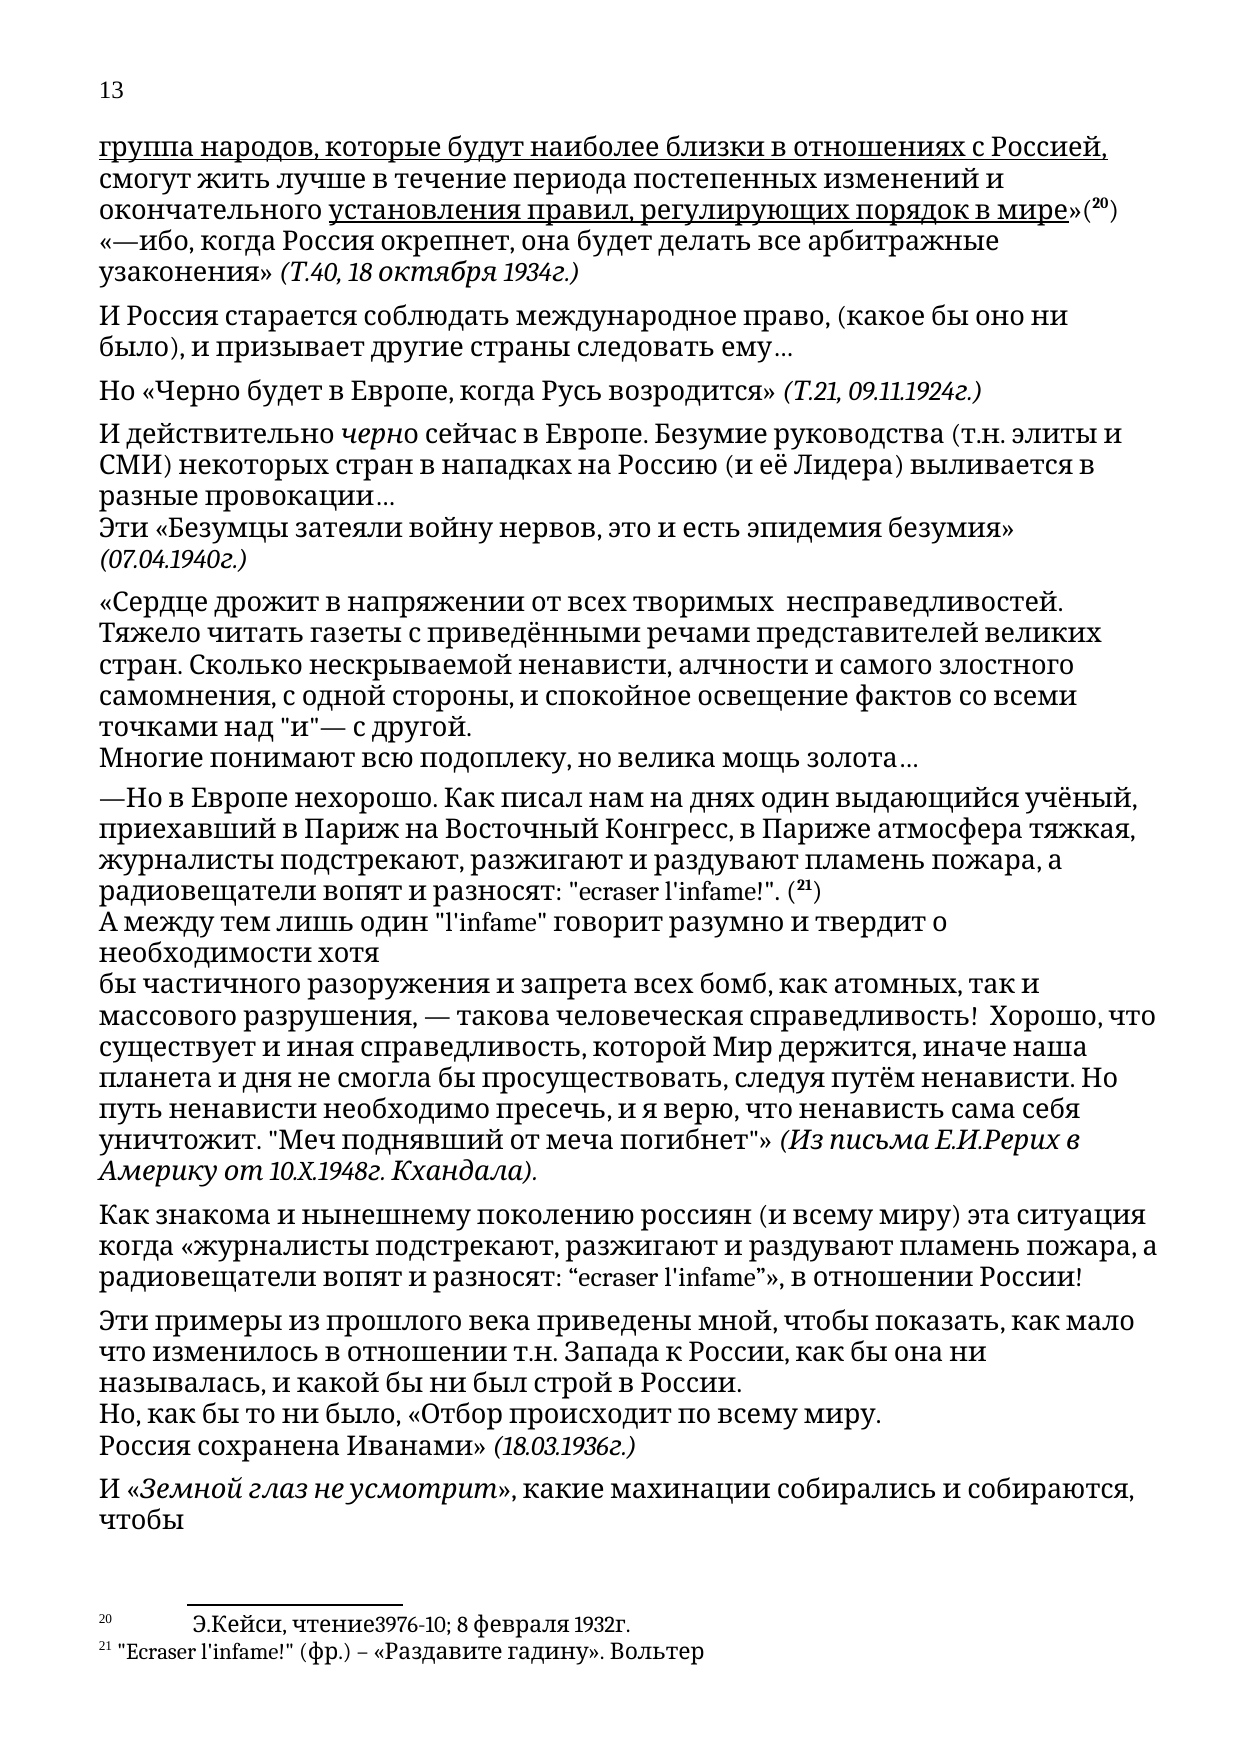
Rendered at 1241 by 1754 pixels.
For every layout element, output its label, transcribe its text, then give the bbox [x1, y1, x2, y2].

text И действительно черно сейчас в Европе. Безумие руководства (т.н. элиты и СМИ) некоторых стран в нападках на Россию (и её Лидера) выливается в разные провокации… [98, 419, 1159, 513]
text бы частичного разоружения и запрета всех бомб, как атомных, так и массового разрушения, — такова человеческая справедливость! Хорошо, что существует и иная справедливость, которой Мир держится, иначе наша планета и дня не смогла бы просуществовать, следуя путём ненависти. Но путь ненависти необходимо пресечь, и я верю, что ненависть сама себя уничтожит. "Меч поднявший от меча погибнет"» (Из письма Е.И.Рерих в Америку от 10.X.1948г. Кхандала). [98, 969, 1159, 1187]
text «—ибо, когда Россия окрепнет, она будет делать все арбитражные узаконения» (Т.40, 18 октября 1934г.) [98, 226, 1159, 288]
text —Но в Европе нехорошо. Как писал нам на днях один выдающийся учёный, приехавший в Париж на Восточный Конгресс, в Париже атмосфера тяжкая, журналисты подстрекают, разжигают и раздувают пламень пожара, а [98, 783, 1159, 876]
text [98, 132, 1159, 226]
text радиовещатели вопят и разносят: "ecraser l'infame!". () [98, 876, 1159, 907]
text И «Земной глаз не усмотрит», какие махинации собирались и собираются, чтобы [98, 1474, 1159, 1536]
text И Россия старается соблюдать международное право, (какое бы оно ни было), и призывает другие страны следовать ему… [98, 301, 1159, 363]
text «Сердце дрожит в напряжении от всех творимых несправедливостей. Тяжело читать газеты с приведёнными речами представителей великих стран. Сколько нескрываемой ненависти, алчности и самого злостного самомнения, с одной стороны, и спокойное освещение фактов со всеми точками над "и"— с другой. [98, 587, 1159, 743]
text Многие понимают всю подоплеку, но велика мощь золота… [98, 743, 1159, 774]
text Но, как бы то ни было, «Отбор происходит по всему миру. [98, 1399, 1159, 1431]
text А между тем лишь один "l'infame" говорит разумно и твердит о необходимости хотя [98, 907, 1159, 969]
text Как знакома и нынешнему поколению россиян (и всему миру) эта ситуация когда «журналисты подстрекают, разжигают и раздувают пламень пожара, а радиовещатели вопят и разносят: “ecraser l'infame”», в отношении России! [98, 1200, 1159, 1293]
text Эти примеры из прошлого века приведены мной, чтобы показать, как мало что изменилось в отношении т.н. Запада к России, как бы она ни называлась, и какой бы ни был строй в России. [98, 1306, 1159, 1399]
text Эти «Безумцы затеяли войну нервов, это и есть эпидемия безумия» (07.04.1940г.) [98, 513, 1159, 575]
text Россия сохранена Иванами» (18.03.1936г.) [98, 1431, 1159, 1462]
text Но «Черно будет в Европе, когда Русь возродится» (Т.21, 09.11.1924г.) [98, 376, 1159, 407]
